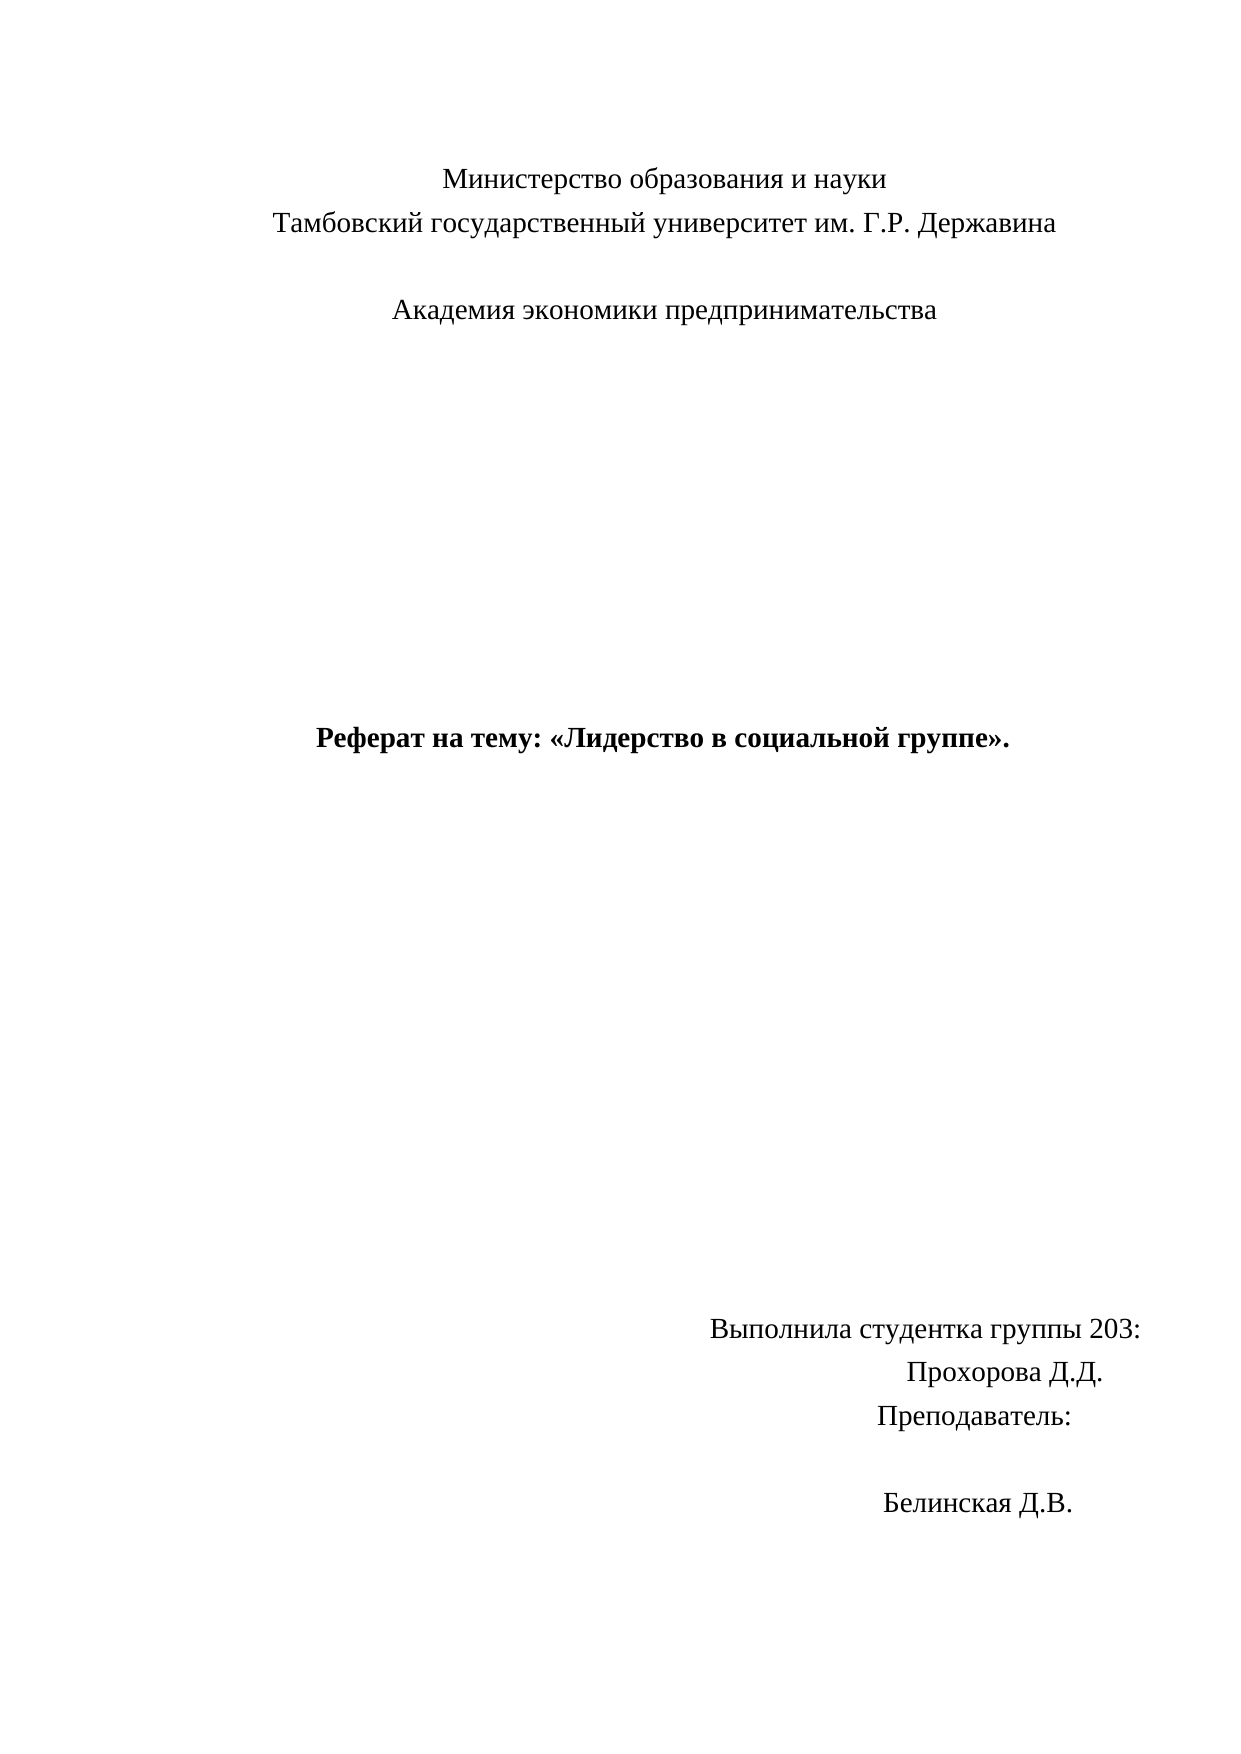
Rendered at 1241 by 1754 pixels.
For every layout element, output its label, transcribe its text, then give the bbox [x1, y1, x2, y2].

text Министерство образования и науки [177, 162, 1152, 195]
text Реферат на тему: «Лидерство в социальной группе». [177, 721, 1152, 754]
text Выполнила студентка группы 203: Прохорова Д.Д. [177, 1311, 1152, 1388]
text Преподаватель: Белинская Д.В. [177, 1398, 1152, 1555]
text Тамбовский государственный университет им. Г.Р. Державина [177, 205, 1152, 239]
text Академия экономики предпринимательства [177, 292, 1152, 326]
